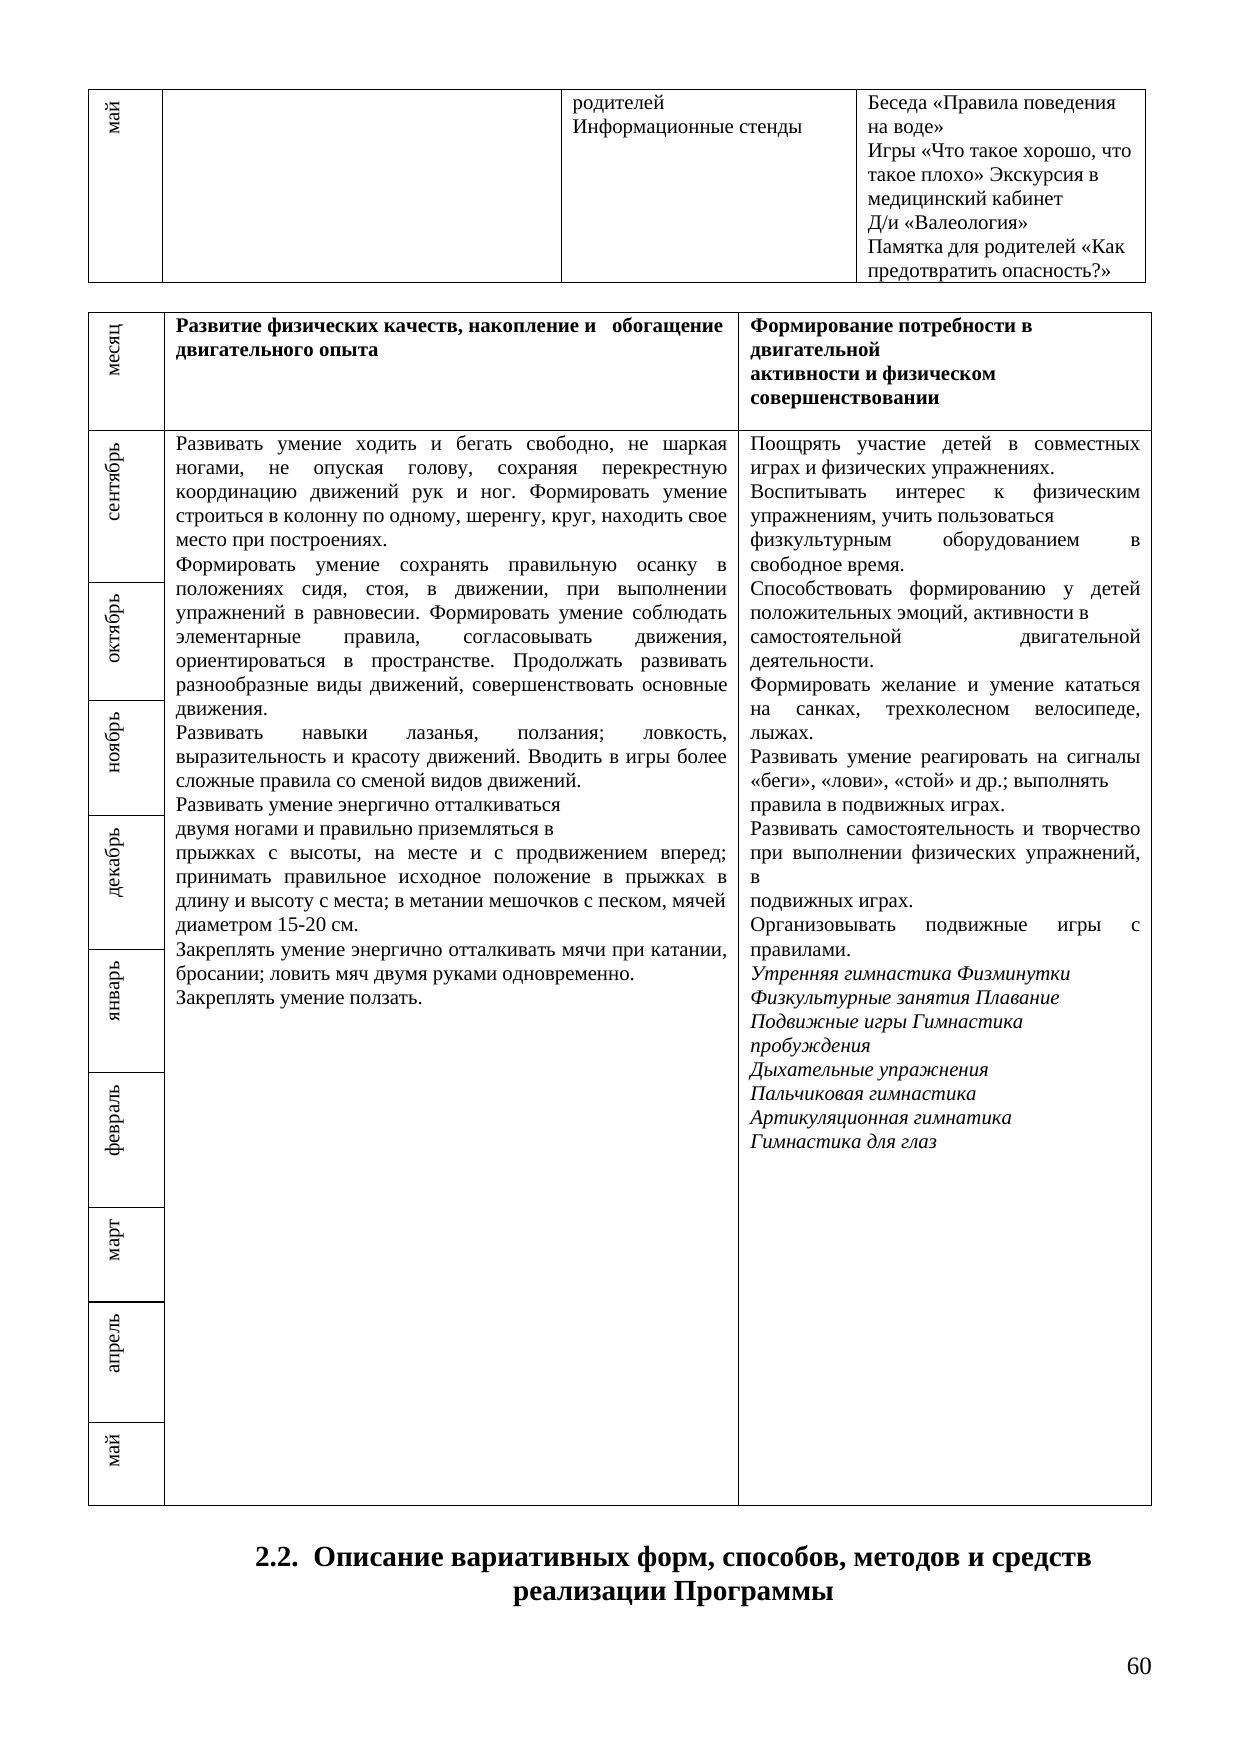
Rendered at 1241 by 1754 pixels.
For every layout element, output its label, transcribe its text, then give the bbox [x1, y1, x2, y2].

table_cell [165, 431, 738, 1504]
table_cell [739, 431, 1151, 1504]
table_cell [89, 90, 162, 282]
text 2.2. Описание вариативных форм, способов, методов и средств [118, 1539, 1152, 1573]
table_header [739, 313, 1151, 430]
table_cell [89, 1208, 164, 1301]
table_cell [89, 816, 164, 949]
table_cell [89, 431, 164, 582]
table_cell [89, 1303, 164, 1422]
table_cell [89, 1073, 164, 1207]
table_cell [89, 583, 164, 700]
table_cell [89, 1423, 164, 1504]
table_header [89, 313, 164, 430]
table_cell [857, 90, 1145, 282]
text реализации Программы [118, 1573, 1152, 1606]
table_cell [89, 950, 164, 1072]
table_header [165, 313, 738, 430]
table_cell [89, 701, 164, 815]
